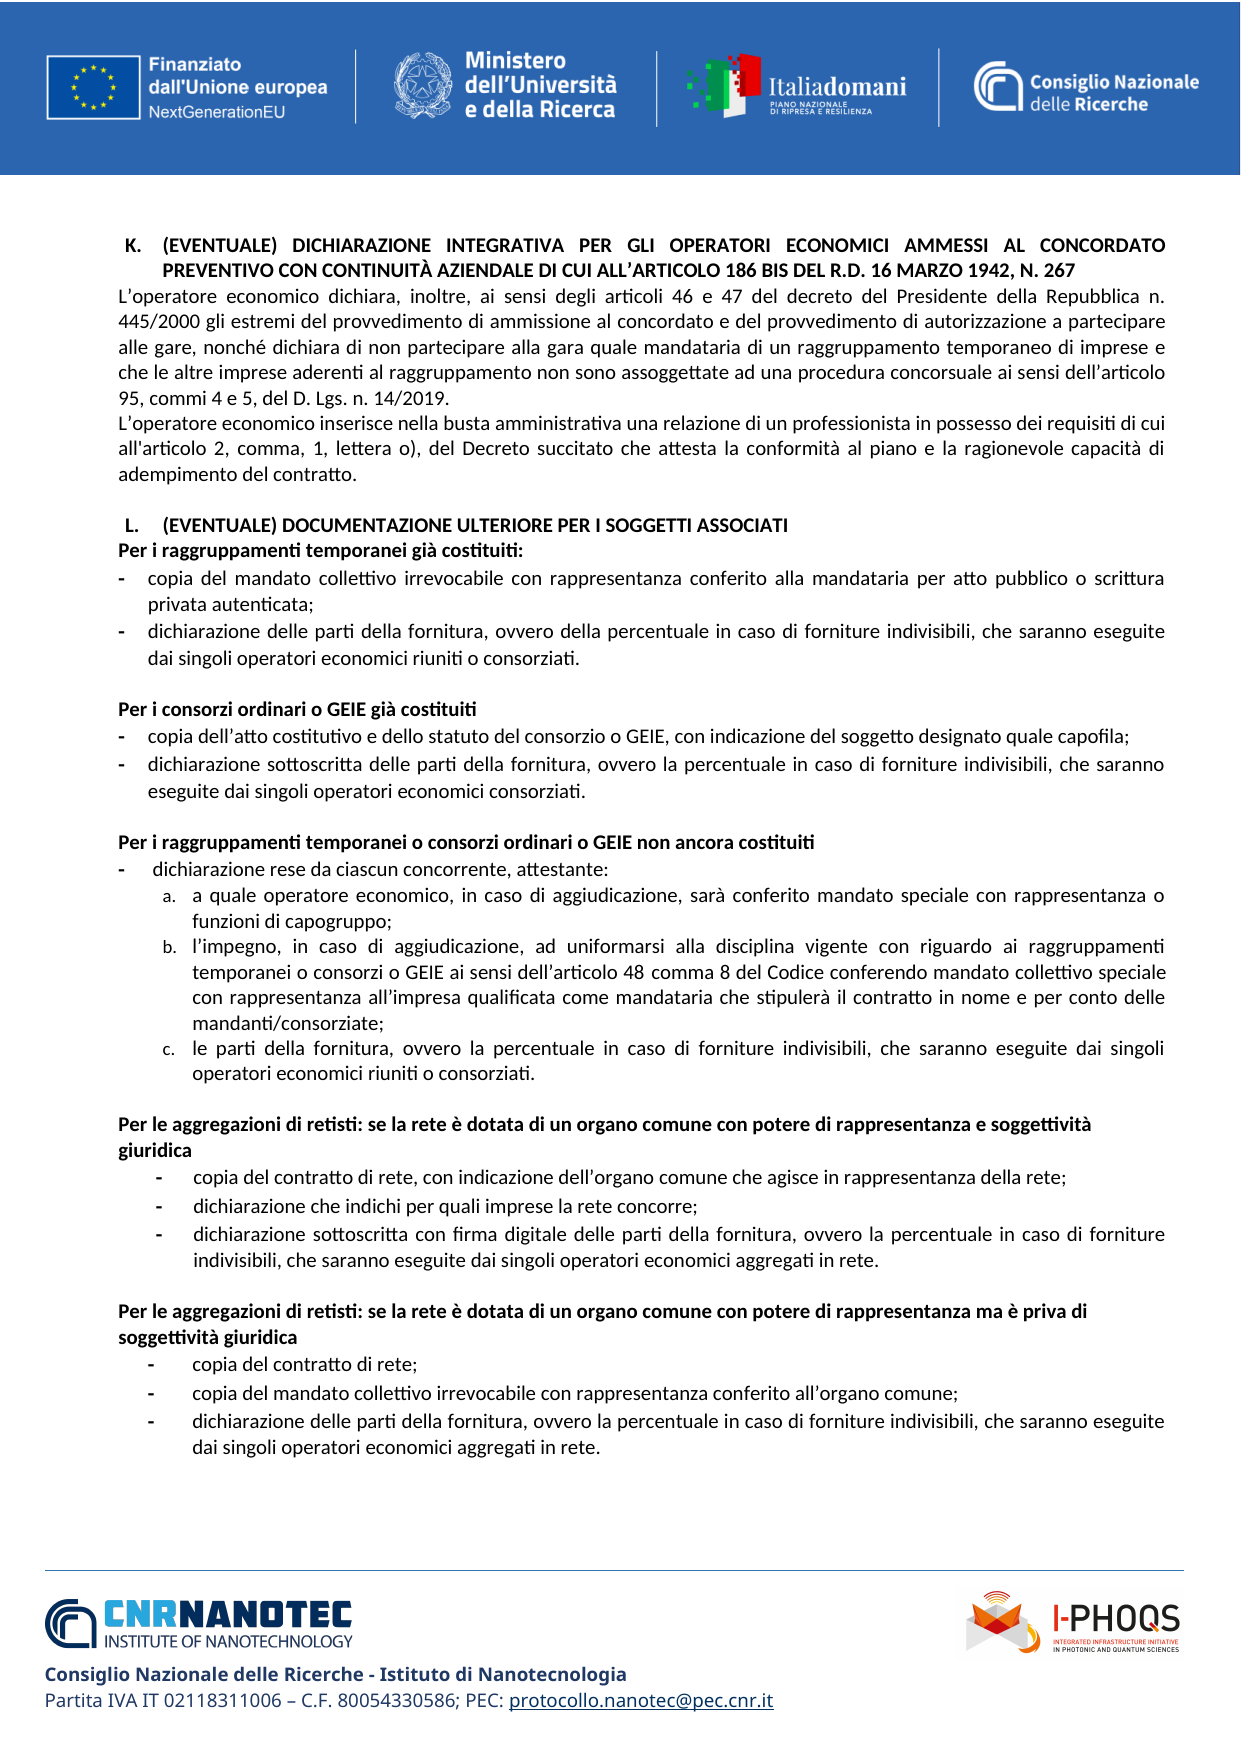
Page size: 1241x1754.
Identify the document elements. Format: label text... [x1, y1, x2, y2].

text Per i consorzi ordinari o GEIE già costituiti [118, 696, 1167, 721]
list dichiarazione rese da ciascun concorrente, attestante: [118, 854, 1167, 883]
list dichiarazione sottoscritta delle parti della fornitura, ovvero la percentuale in caso di forniture indivisibili, che saranno eseguite dai singoli operatori economici consorziati. [118, 749, 1167, 803]
text Per le aggregazioni di retisti: se la rete è dotata di un organo comune con potere di rappresentanza ma è priva di soggettività giuridica [118, 1298, 1167, 1349]
list dichiarazione che indichi per quali imprese la rete concorre; [156, 1191, 1167, 1219]
text L’operatore economico inserisce nella busta amministrativa una relazione di un professionista in possesso dei requisiti di cui all'articolo 2, comma, 1, lettera o), del Decreto succitato che attesta la conformità al piano e la ragionevole capacità di adempimento del contratto. [118, 410, 1167, 486]
list dichiarazione delle parti della fornitura, ovvero della percentuale in caso di forniture indivisibili, che saranno eseguite dai singoli operatori economici riuniti o consorziati. [118, 616, 1167, 670]
list copia del mandato collettivo irrevocabile con rappresentanza conferito all’organo comune; [148, 1378, 1167, 1406]
list copia del mandato collettivo irrevocabile con rappresentanza conferito alla mandataria per atto pubblico o scrittura privata autenticata; [118, 563, 1167, 616]
text Per le aggregazioni di retisti: se la rete è dotata di un organo comune con potere di rappresentanza e soggettività giuridica [118, 1111, 1167, 1162]
picture [0, 2, 1241, 175]
list le parti della fornitura, ovvero la percentuale in caso di forniture indivisibili, che saranno eseguite dai singoli operatori economici riuniti o consorziati. [162, 1035, 1167, 1086]
list (eventuale) Documentazione ulteriore per i soggetti associati [125, 512, 1167, 537]
text L’operatore economico dichiara, inoltre, ai sensi degli articoli 46 e 47 del decreto del Presidente della Repubblica n. 445/2000 gli estremi del provvedimento di ammissione al concordato e del provvedimento di autorizzazione a partecipare alle gare, nonché dichiara di non partecipare alla gara quale mandataria di un raggruppamento temporaneo di imprese e che le altre imprese aderenti al raggruppamento non sono assoggettate ad una procedura concorsuale ai sensi dell’articolo 95, commi 4 e 5, del D. Lgs. n. 14/2019. [118, 283, 1167, 410]
list dichiarazione sottoscritta con firma digitale delle parti della fornitura, ovvero la percentuale in caso di forniture indivisibili, che saranno eseguite dai singoli operatori economici aggregati in rete. [156, 1219, 1167, 1273]
list copia dell’atto costitutivo e dello statuto del consorzio o GEIE, con indicazione del soggetto designato quale capofila; [118, 721, 1167, 749]
list (eventuale) Dichiarazione integrativa per gli operatori economici ammessi al concordato preventivo con continuità aziendale di cui all’articolo 186 bis del R.D. 16 marzo 1942, n. 267 [125, 232, 1167, 283]
list a quale operatore economico, in caso di aggiudicazione, sarà conferito mandato speciale con rappresentanza o funzioni di capogruppo; [162, 883, 1167, 933]
picture [45, 1595, 353, 1652]
picture [955, 1586, 1184, 1660]
list copia del contratto di rete, con indicazione dell’organo comune che agisce in rappresentanza della rete; [156, 1162, 1167, 1191]
text Per i raggruppamenti temporanei già costituiti: [118, 537, 1167, 563]
text Per i raggruppamenti temporanei o consorzi ordinari o GEIE non ancora costituiti [118, 829, 1167, 854]
list copia del contratto di rete; [148, 1349, 1167, 1378]
list l’impegno, in caso di aggiudicazione, ad uniformarsi alla disciplina vigente con riguardo ai raggruppamenti temporanei o consorzi o GEIE ai sensi dell’articolo 48 comma 8 del Codice conferendo mandato collettivo speciale con rappresentanza all’impresa qualificata come mandataria che stipulerà il contratto in nome e per conto delle mandanti/consorziate; [162, 933, 1167, 1035]
